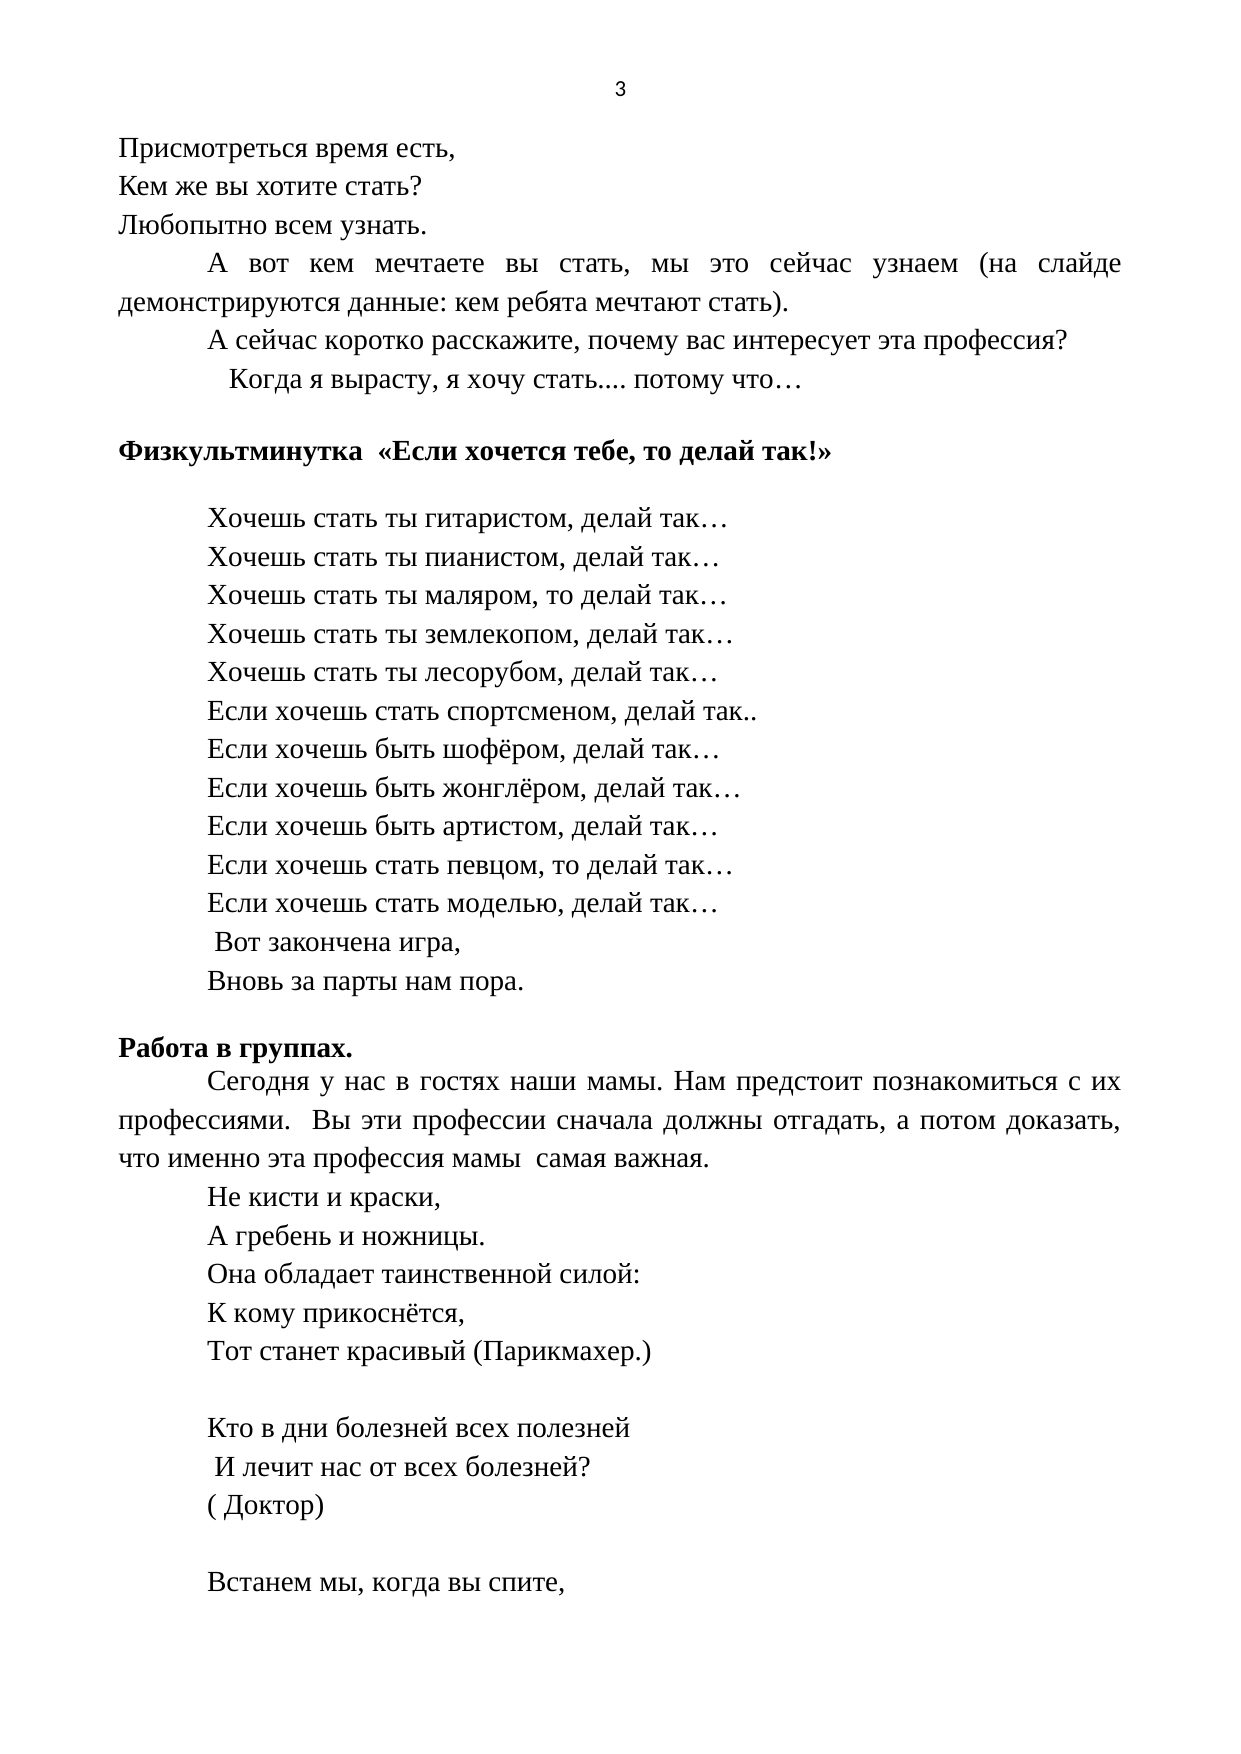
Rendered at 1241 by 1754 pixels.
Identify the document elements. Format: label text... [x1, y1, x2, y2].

text Хочешь стать ты гитаристом, делай так… [118, 500, 1122, 534]
text К кому прикоснётся, [118, 1295, 1122, 1328]
text Если хочешь быть артистом, делай так… [118, 808, 1122, 842]
text Не кисти и краски, [118, 1179, 1122, 1213]
text Если хочешь быть шофёром, делай так… [118, 731, 1122, 765]
text Хочешь стать ты лесорубом, делай так… [118, 654, 1122, 688]
text Встанем мы, когда вы спите, [118, 1564, 1122, 1598]
text И лечит нас от всех болезней? [118, 1449, 1122, 1482]
text А гребень и ножницы. [118, 1218, 1122, 1251]
text Работа в группах. [118, 1030, 1122, 1063]
text Хочешь стать ты пианистом, делай так… [118, 539, 1122, 572]
text А вот кем мечтаете вы стать, мы это сейчас узнаем (на слайде демонстрируются данные: кем ребята мечтают стать). [118, 245, 1122, 317]
text Если хочешь стать спортсменом, делай так.. [118, 693, 1122, 726]
text Кто в дни болезней всех полезней [118, 1410, 1122, 1444]
text Любопытно всем узнать. [118, 207, 1122, 240]
text Физкультминутка «Если хочется тебе, то делай так!» [118, 433, 1122, 467]
text Сегодня у нас в гостях наши мамы. Нам предстоит познакомиться с их профессиями. Вы эти профессии сначала должны отгадать, а потом доказать, что именно эта профессия мамы самая важная. [118, 1063, 1122, 1174]
text Когда я вырасту, я хочу стать.... потому что… [118, 361, 1122, 394]
text Если хочешь стать моделью, делай так… [118, 886, 1122, 919]
text Если хочешь стать певцом, то делай так… [118, 847, 1122, 881]
text А сейчас коротко расскажите, почему вас интересует эта профессия? [118, 322, 1122, 356]
text Хочешь стать ты маляром, то делай так… [118, 577, 1122, 611]
text Тот станет красивый (Парикмахер.) [118, 1333, 1122, 1367]
text Вот закончена игра, [118, 924, 1122, 958]
text Она обладает таинственной силой: [118, 1256, 1122, 1290]
text Присмотреться время есть, [118, 130, 1122, 163]
text Кем же вы хотите стать? [118, 168, 1122, 202]
text Если хочешь быть жонглёром, делай так… [118, 770, 1122, 803]
text Вновь за парты нам пора. [118, 963, 1122, 996]
text ( Доктор) [118, 1487, 1122, 1521]
text Хочешь стать ты землекопом, делай так… [118, 616, 1122, 649]
